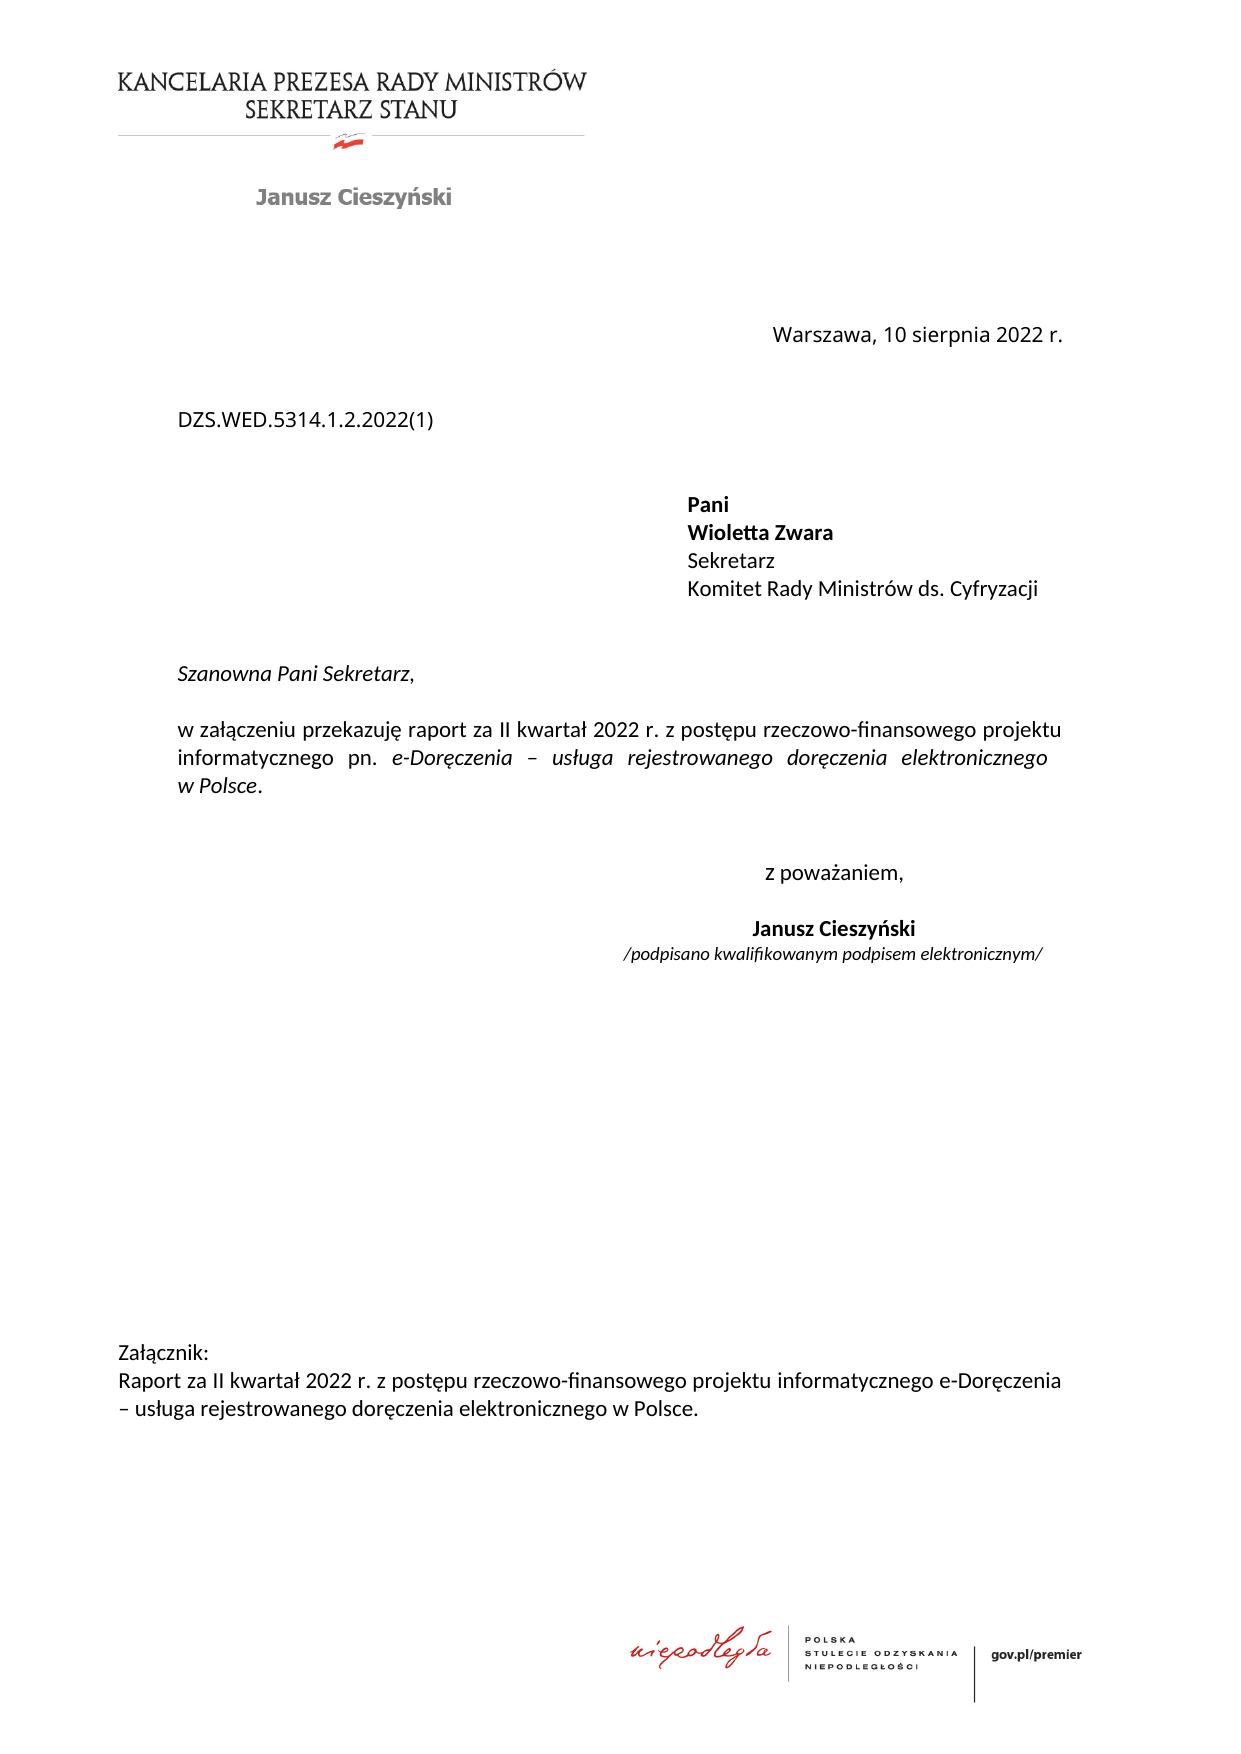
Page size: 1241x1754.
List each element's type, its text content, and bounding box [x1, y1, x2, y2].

text Janusz Cieszyński [679, 914, 1063, 942]
text Sekretarz [679, 546, 1063, 574]
text /podpisano kwalifikowanym podpisem elektronicznym/ [605, 942, 1063, 965]
text Pani Wioletta Zwara [687, 490, 1063, 546]
picture [117, 0, 1004, 320]
text Szanowna Pani Sekretarz, [148, 659, 1063, 687]
text Załącznik: Raport za II kwartał 2022 r. z postępu rzeczowo-finansowego projektu informatycznego e-Doręczenia – usługa rejestrowanego doręczenia elektronicznego w Polsce. [118, 1338, 1063, 1422]
text w załączeniu przekazuję raport za II kwartał 2022 r. z postępu rzeczowo-finansowego projektu informatycznego pn. e-Doręczenia – usługa rejestrowanego doręczenia elektronicznego w Polsce. [177, 715, 1063, 799]
text z poważaniem, [531, 856, 1063, 886]
text Komitet Rady Ministrów ds. Cyfryzacji [614, 574, 1063, 602]
text DZS.WED.5314.1.2.2022(1) [177, 405, 1063, 433]
picture [236, 1596, 1121, 1754]
text Warszawa, 10 sierpnia 2022 r. [118, 133, 1063, 348]
